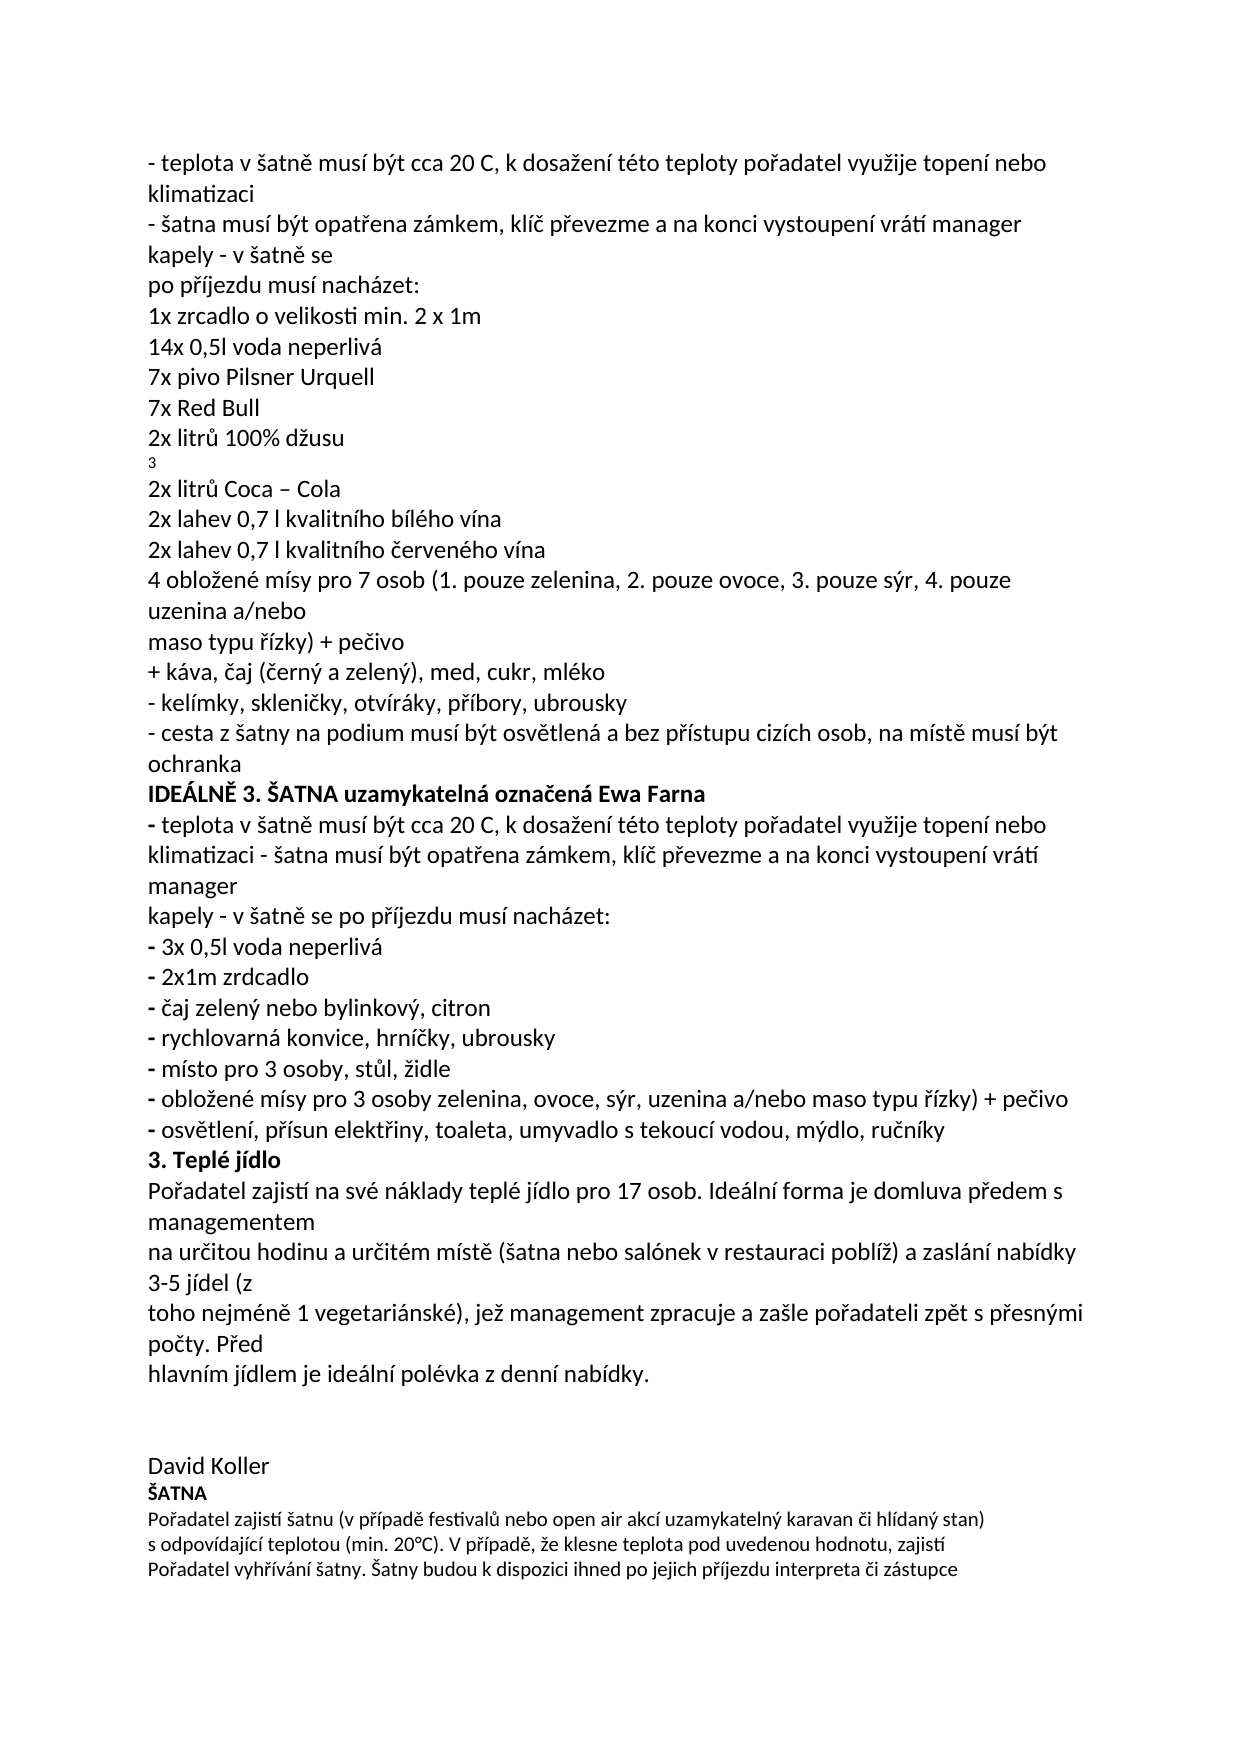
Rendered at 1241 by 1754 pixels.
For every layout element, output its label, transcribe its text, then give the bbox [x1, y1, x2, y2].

text Pořadatel vyhřívání šatny. Šatny budou k dispozici ihned po jejich příjezdu interpreta či zástupce [148, 1557, 1093, 1582]
text na určitou hodinu a určitém místě (šatna nebo salónek v restauraci poblíž) a zaslání nabídky 3-5 jídel (z [148, 1236, 1093, 1297]
text s odpovídající teplotou (min. 20°C). V případě, že klesne teplota pod uvedenou hodnotu, zajistí [148, 1531, 1093, 1557]
text - 2x1m zrdcadlo [148, 961, 1093, 992]
text 2x lahev 0,7 l kvalitního bílého vína [148, 504, 1093, 534]
text - rychlovarná konvice, hrníčky, ubrousky [148, 1022, 1093, 1053]
text 3 [148, 453, 1093, 473]
text Pořadatel zajistí šatnu (v případě festivalů nebo open air akcí uzamykatelný karavan či hlídaný stan) [148, 1506, 1093, 1531]
text - kelímky, skleničky, otvíráky, příbory, ubrousky [148, 687, 1093, 717]
text 1x zrcadlo o velikosti min. 2 x 1m [148, 300, 1093, 331]
text - obložené mísy pro 3 osoby zelenina, ovoce, sýr, uzenina a/nebo maso typu řízky) + pečivo [148, 1083, 1093, 1114]
text 14x 0,5l voda neperlivá [148, 331, 1093, 361]
text - místo pro 3 osoby, stůl, židle [148, 1053, 1093, 1083]
text kapely - v šatně se po příjezdu musí nacházet: [148, 900, 1093, 931]
text Pořadatel zajistí na své náklady teplé jídlo pro 17 osob. Ideální forma je domluva předem s managementem [148, 1175, 1093, 1236]
text - 3x 0,5l voda neperlivá [148, 931, 1093, 961]
text hlavním jídlem je ideální polévka z denní nabídky. [148, 1358, 1093, 1389]
text 2x litrů 100% džusu [148, 422, 1093, 453]
text 4 obložené mísy pro 7 osob (1. pouze zelenina, 2. pouze ovoce, 3. pouze sýr, 4. pouze uzenina a/nebo [148, 565, 1093, 626]
text 2x litrů Coca – Cola [148, 473, 1093, 504]
text 7x pivo Pilsner Urquell [148, 361, 1093, 392]
text - čaj zelený nebo bylinkový, citron [148, 992, 1093, 1022]
text toho nejméně 1 vegetariánské), jež management zpracuje a zašle pořadateli zpět s přesnými počty. Před [148, 1297, 1093, 1358]
text - teplota v šatně musí být cca 20 C, k dosažení této teploty pořadatel využije topení nebo [148, 809, 1093, 839]
text - šatna musí být opatřena zámkem, klíč převezme a na konci vystoupení vrátí manager kapely - v šatně se [148, 209, 1093, 270]
text 3. Teplé jídlo [148, 1144, 1093, 1175]
text po příjezdu musí nacházet: [148, 270, 1093, 300]
text 2x lahev 0,7 l kvalitního červeného vína [148, 534, 1093, 565]
text - osvětlení, přísun elektřiny, toaleta, umyvadlo s tekoucí vodou, mýdlo, ručníky [148, 1114, 1093, 1144]
text ŠATNA [148, 1480, 1093, 1506]
text 7x Red Bull [148, 392, 1093, 422]
text David Koller [148, 1450, 1093, 1480]
text klimatizaci - šatna musí být opatřena zámkem, klíč převezme a na konci vystoupení vrátí manager [148, 839, 1093, 900]
text - cesta z šatny na podium musí být osvětlená a bez přístupu cizích osob, na místě musí být ochranka [148, 717, 1093, 778]
text maso typu řízky) + pečivo [148, 626, 1093, 656]
text IDEÁLNĚ 3. ŠATNA uzamykatelná označená Ewa Farna [148, 778, 1093, 809]
text + káva, čaj (černý a zelený), med, cukr, mléko [148, 656, 1093, 687]
text - teplota v šatně musí být cca 20 C, k dosažení této teploty pořadatel využije topení nebo klimatizaci [148, 148, 1093, 209]
